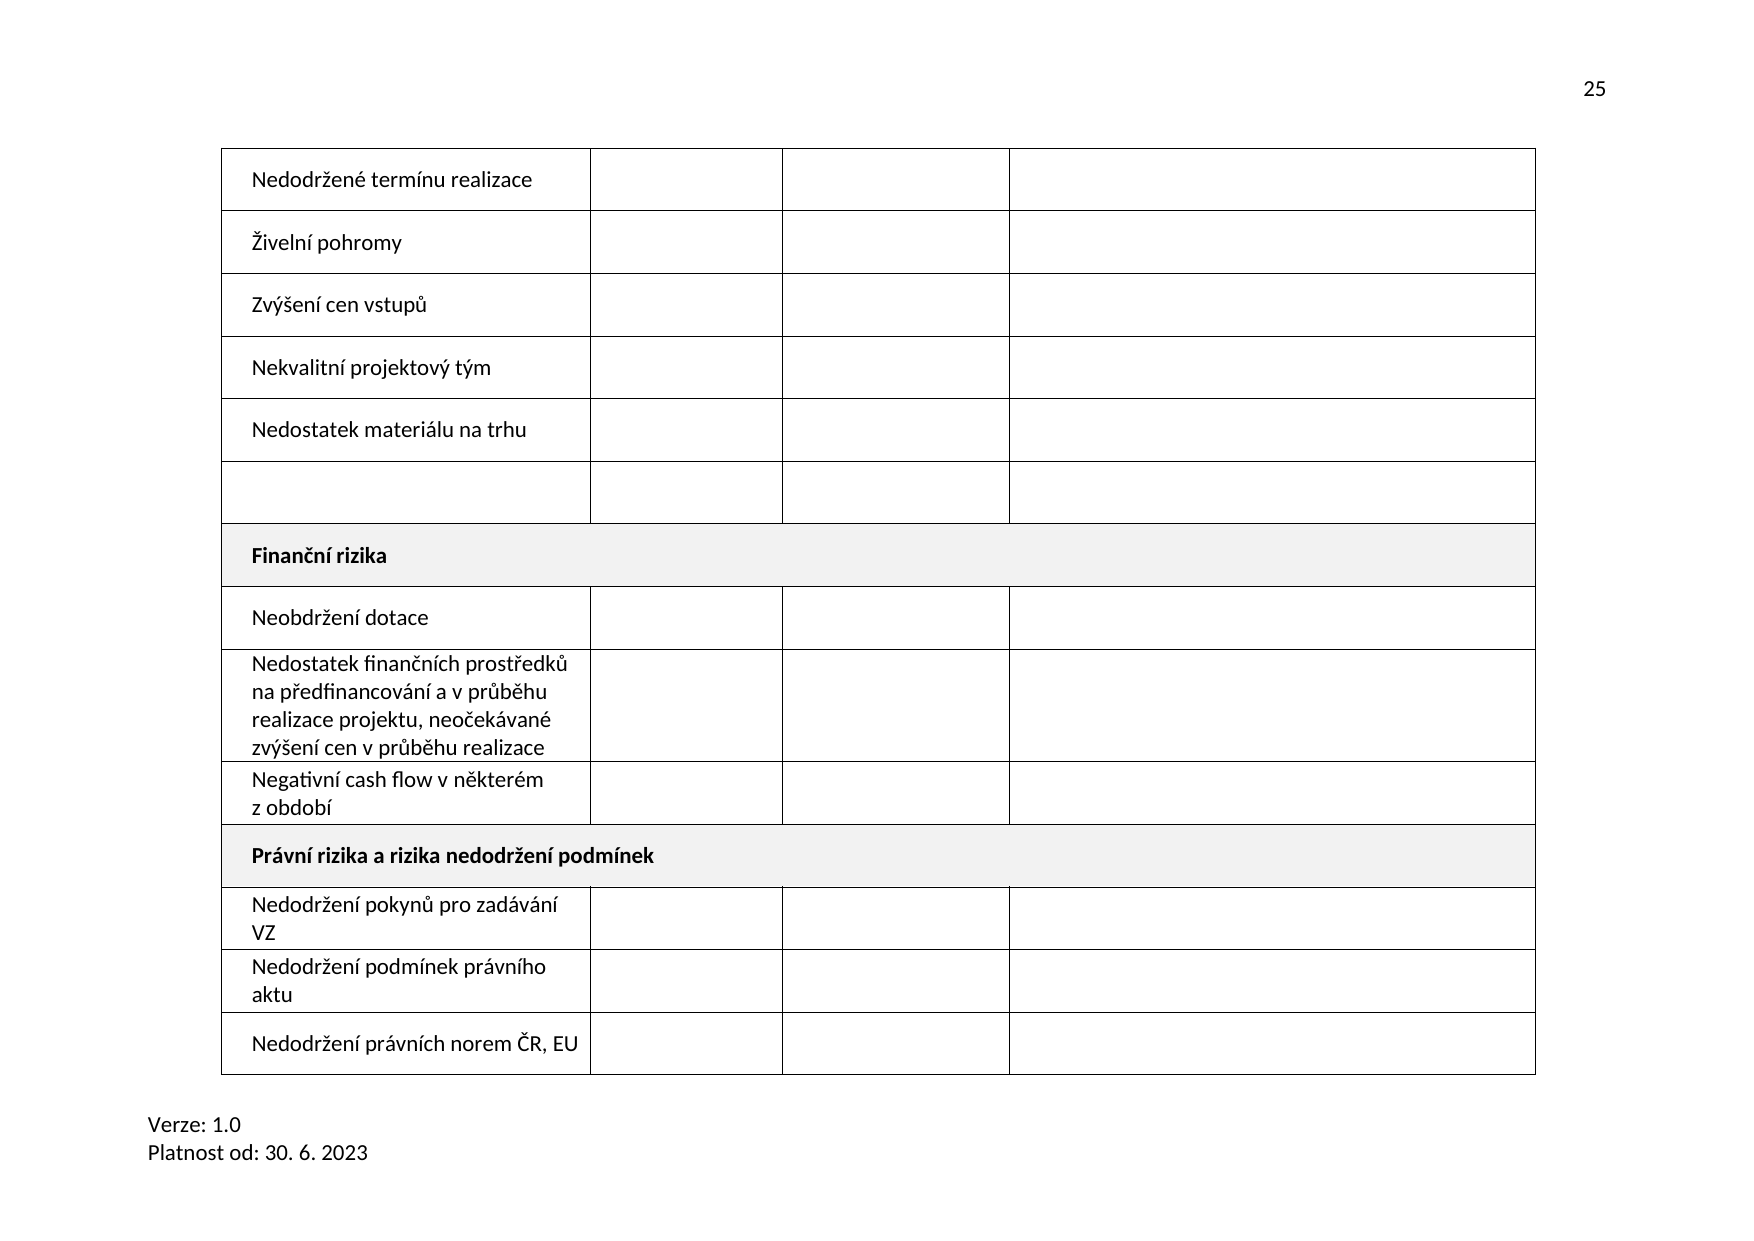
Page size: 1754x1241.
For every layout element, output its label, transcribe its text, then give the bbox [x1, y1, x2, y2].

table_cell [591, 762, 782, 824]
table_cell [783, 762, 1009, 824]
table_cell [783, 211, 1009, 273]
table_cell [1010, 149, 1535, 210]
table_cell [783, 1013, 1009, 1074]
table_cell Nedostatek finančních prostředků na předfinancování a v průběhu realizace projektu, neočekávané zvýšení cen v průběhu realizace [222, 650, 590, 761]
table_cell [783, 950, 1009, 1012]
table_cell Finanční rizika [222, 524, 1535, 586]
table_cell [1010, 1013, 1535, 1074]
table_cell Nedodržení podmínek právního aktu [222, 950, 590, 1012]
table_cell [1010, 888, 1535, 949]
table_cell Nedodržení právních norem ČR, EU [222, 1013, 590, 1074]
table_cell [1010, 211, 1535, 273]
table_cell Nedodržené termínu realizace [222, 149, 590, 210]
table_cell [591, 650, 782, 761]
table_cell [591, 462, 782, 523]
table_cell [1010, 950, 1535, 1012]
table_cell [1010, 274, 1535, 336]
table_cell [591, 149, 782, 210]
table_cell Nedodržení pokynů pro zadávání VZ [222, 888, 590, 949]
table_cell [783, 399, 1009, 461]
table_cell Zvýšení cen vstupů [222, 274, 590, 336]
table_cell [591, 1013, 782, 1074]
table_cell Právní rizika a rizika nedodržení podmínek [222, 825, 1535, 886]
table_cell [783, 149, 1009, 210]
table_cell [1010, 399, 1535, 461]
table_cell [1010, 587, 1535, 648]
table_cell [591, 399, 782, 461]
table_cell [591, 211, 782, 273]
table_cell [591, 888, 782, 949]
table_cell Nekvalitní projektový tým [222, 337, 590, 398]
table_cell [591, 274, 782, 336]
table_cell [591, 950, 782, 1012]
table_cell [783, 462, 1009, 523]
table_cell [1010, 462, 1535, 523]
table_cell [1010, 650, 1535, 761]
table_cell [222, 462, 590, 523]
table_cell Negativní cash flow v některém z období [222, 762, 590, 824]
table_cell [783, 274, 1009, 336]
table_cell [783, 587, 1009, 648]
table_cell [591, 337, 782, 398]
table_cell Neobdržení dotace [222, 587, 590, 648]
table_cell [1010, 762, 1535, 824]
table_cell Živelní pohromy [222, 211, 590, 273]
table_cell [1010, 337, 1535, 398]
table_cell [783, 650, 1009, 761]
table_cell Nedostatek materiálu na trhu [222, 399, 590, 461]
table_cell [591, 587, 782, 648]
table_cell [783, 337, 1009, 398]
table_cell [783, 888, 1009, 949]
